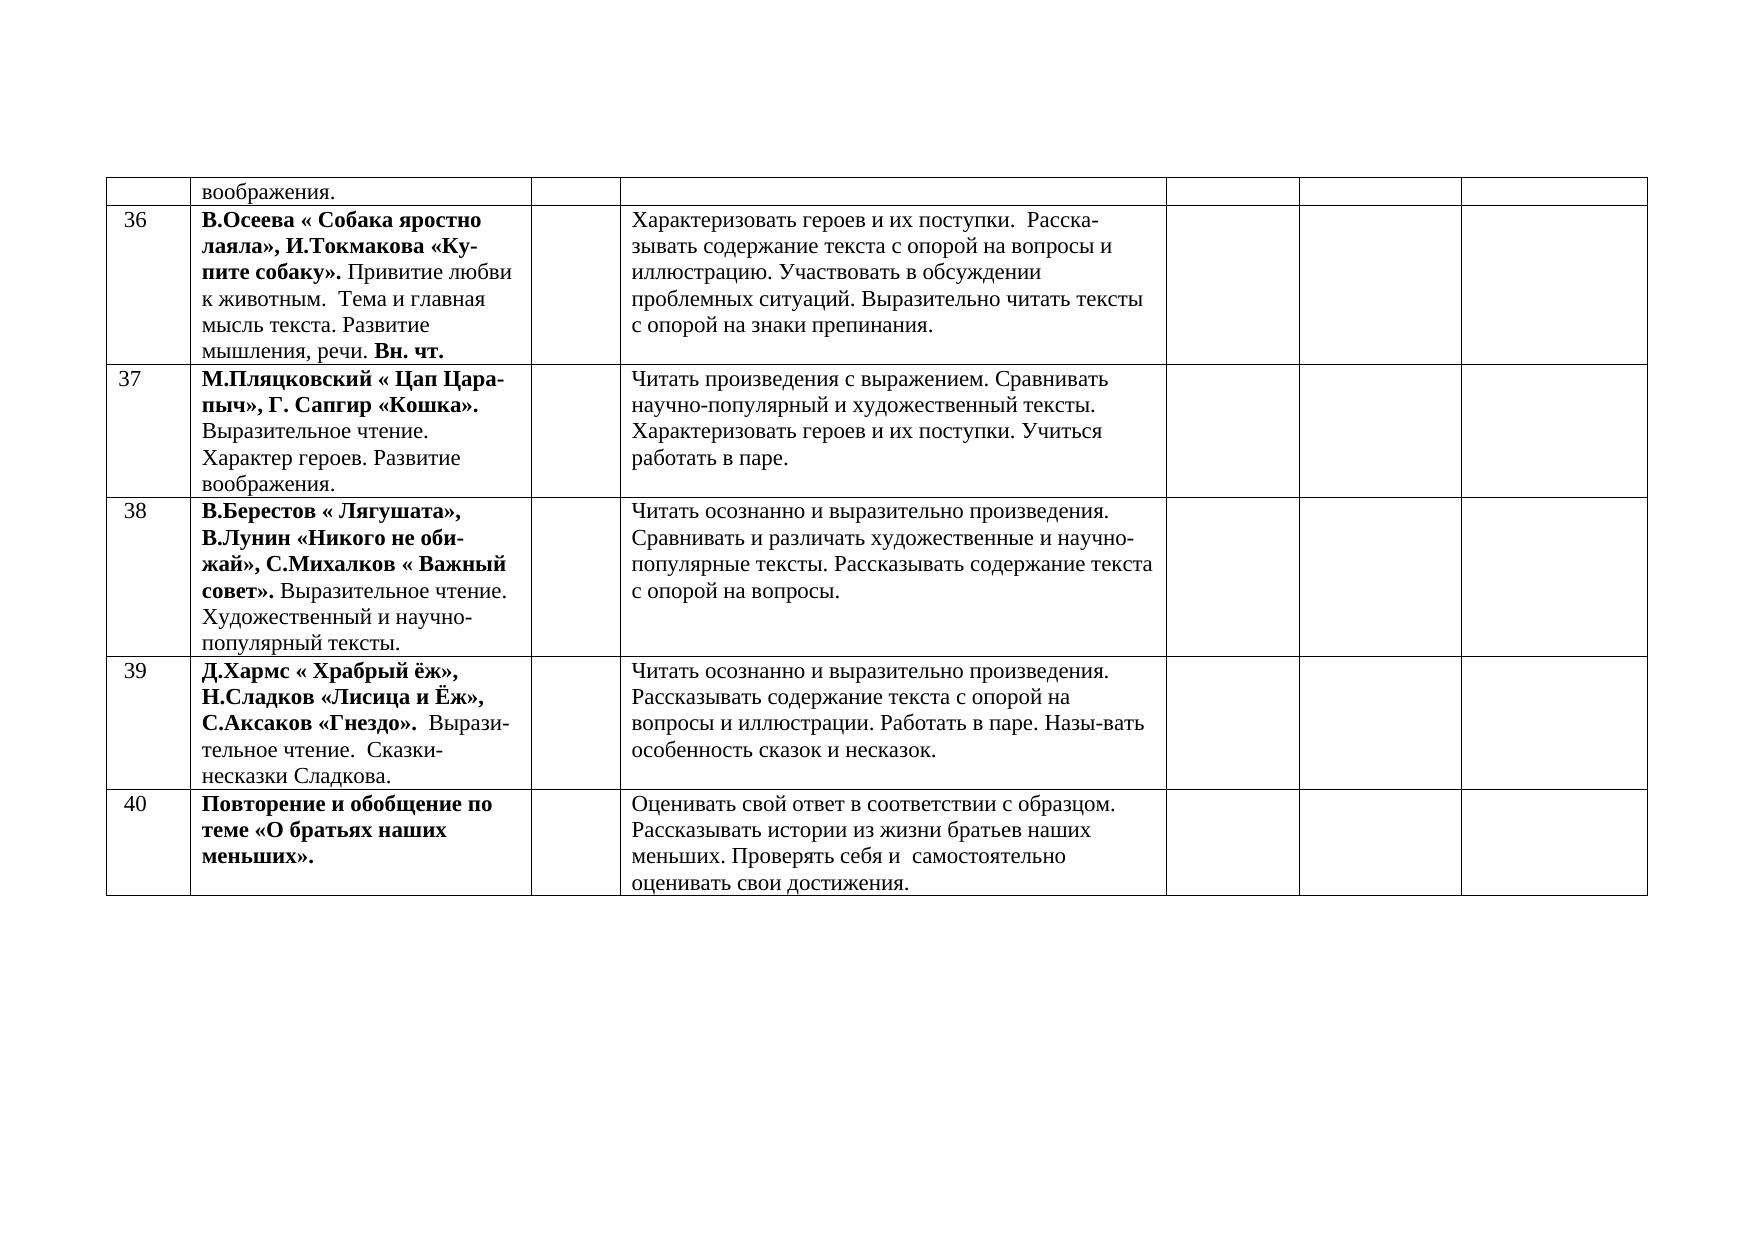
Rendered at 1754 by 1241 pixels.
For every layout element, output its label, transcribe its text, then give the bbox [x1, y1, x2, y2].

table_cell [1167, 206, 1299, 364]
table_cell Д.Хармс « Храбрый ёж», Н.Сладков «Лисица и Ёж», С.Аксаков «Гнездо». Вырази-тельное чтение. Сказки-несказки Сладкова. [191, 657, 531, 788]
table_cell В.Осеева « Собака яростно лаяла», И.Токмакова «Ку-пите собаку». Привитие любви к животным. Тема и главная мысль текста. Развитие мышления, речи. Вн. чт. [191, 206, 531, 364]
table_cell [1300, 365, 1461, 497]
table_cell [1300, 178, 1461, 204]
table_cell [1167, 657, 1299, 788]
table_cell [532, 365, 620, 497]
table_cell [532, 498, 620, 656]
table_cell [191, 178, 531, 204]
table_cell Повторение и обобщение по теме «О братьях наших меньших». [191, 790, 531, 895]
table_cell [1167, 365, 1299, 497]
table_cell 36 [107, 206, 190, 364]
table_cell [1462, 498, 1647, 656]
table_cell Характеризовать героев и их поступки. Расска-зывать содержание текста с опорой на вопросы и иллюстрацию. Участвовать в обсуждении проблемных ситуаций. Выразительно читать тексты с опорой на знаки препинания. [621, 206, 1166, 364]
table_cell [1167, 178, 1299, 204]
table_cell 37 [107, 365, 190, 497]
table_cell 38 [107, 498, 190, 656]
table_cell Читать осознанно и выразительно произведения. Рассказывать содержание текста с опорой на вопросы и иллюстрации. Работать в паре. Назы-вать особенность сказок и несказок. [621, 657, 1166, 788]
table_cell [1300, 498, 1461, 656]
table_cell [1462, 178, 1647, 204]
table_cell 39 [107, 657, 190, 788]
table_cell [532, 790, 620, 895]
table_cell Читать произведения с выражением. Сравнивать научно-популярный и художественный тексты. Характеризовать героев и их поступки. Учиться работать в паре. [621, 365, 1166, 497]
table_cell [532, 178, 620, 204]
table_cell Читать осознанно и выразительно произведения. Сравнивать и различать художественные и научно-популярные тексты. Рассказывать содержание текста с опорой на вопросы. [621, 498, 1166, 656]
table_cell В.Берестов « Лягушата», В.Лунин «Никого не оби-жай», С.Михалков « Важный совет». Выразительное чтение. Художественный и научно-популярный тексты. [191, 498, 531, 656]
table_cell [1462, 206, 1647, 364]
table_cell Оценивать свой ответ в соответствии с образцом. Рассказывать истории из жизни братьев наших меньших. Проверять себя и самостоятельно оценивать свои достижения. [621, 790, 1166, 895]
table_cell [1167, 790, 1299, 895]
table_cell [1462, 790, 1647, 895]
table_cell [1300, 790, 1461, 895]
table_cell [532, 206, 620, 364]
table_cell М.Пляцковский « Цап Цара-пыч», Г. Сапгир «Кошка». Выразительное чтение. Характер героев. Развитие воображения. [191, 365, 531, 497]
table_cell [1462, 657, 1647, 788]
table_cell 40 [107, 790, 190, 895]
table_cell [621, 178, 1166, 204]
table_cell [1462, 365, 1647, 497]
table_cell [1300, 206, 1461, 364]
table_cell [532, 657, 620, 788]
table_cell 35 [107, 178, 190, 204]
table_cell [1167, 498, 1299, 656]
table_cell [1300, 657, 1461, 788]
